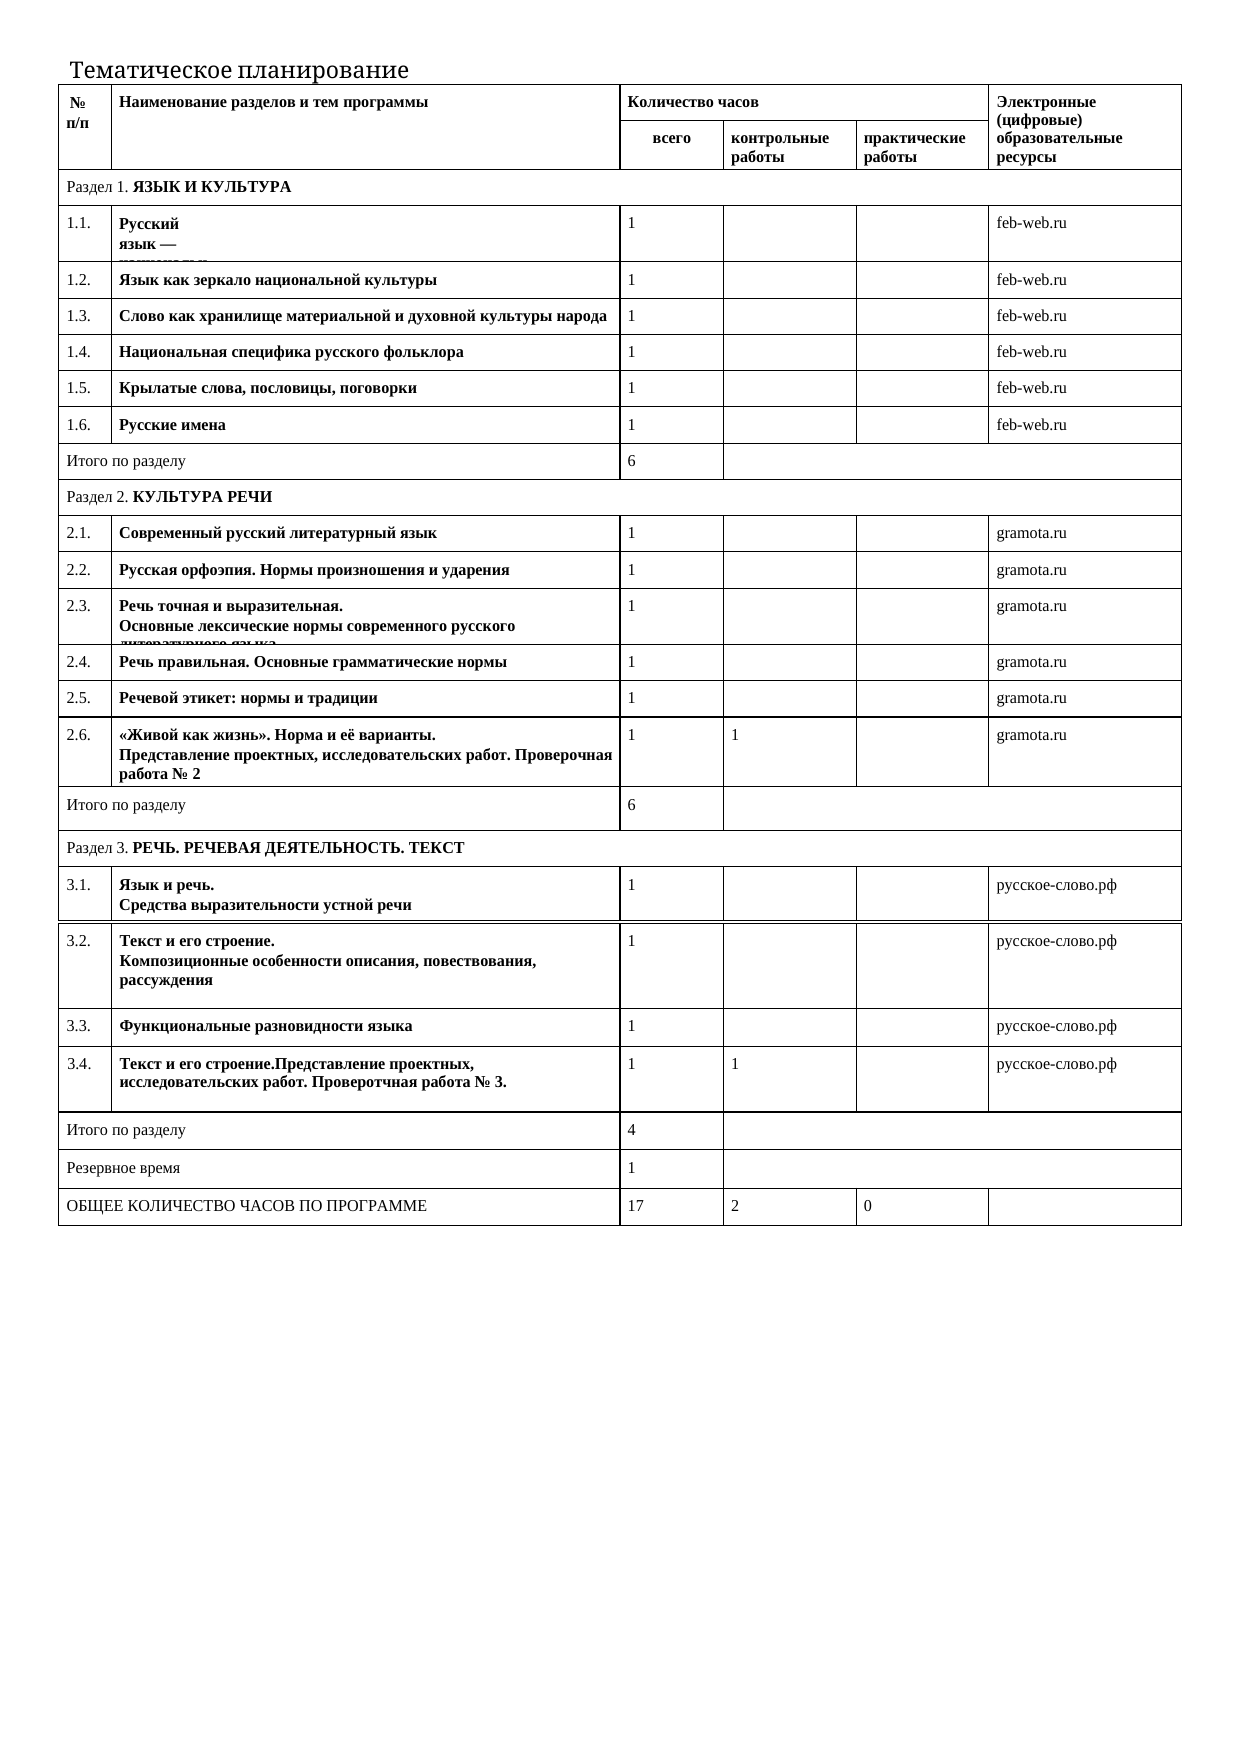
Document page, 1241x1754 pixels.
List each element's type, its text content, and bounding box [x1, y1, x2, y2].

table_cell русское-слово.рф [989, 867, 1181, 920]
table_cell 4 [621, 1113, 723, 1149]
table_cell gramota.ru [989, 718, 1181, 786]
table_cell [857, 589, 988, 644]
table_cell 2.2. [59, 552, 111, 587]
table_cell gramota.ru [989, 589, 1181, 644]
table_cell Итого по разделу [59, 444, 619, 479]
table_cell feb-web.ru [989, 371, 1181, 406]
table_cell 2.4. [59, 645, 111, 680]
table_cell [857, 516, 988, 551]
table_cell 1 [621, 407, 723, 442]
table_header № п/п [59, 85, 111, 168]
table_cell Речь точная и выразительная. Основные лексические нормы современного русского литературного языка [112, 589, 619, 644]
table_header Наименование разделов и тем программы [112, 85, 619, 168]
table_cell [857, 1047, 988, 1111]
table_cell 2.5. [59, 681, 111, 716]
table_cell [724, 444, 1181, 479]
table_cell feb-web.ru [989, 262, 1181, 297]
table_cell [857, 407, 988, 442]
table_cell feb-web.ru [989, 335, 1181, 370]
table_header 1 [621, 924, 723, 1008]
table_cell 1 [621, 371, 723, 406]
table_cell [857, 335, 988, 370]
table_cell [857, 299, 988, 334]
table_cell практические работы [857, 121, 988, 168]
table_cell gramota.ru [989, 552, 1181, 587]
table_header Текст и его строение. Композиционные особенности описания, повествования, рассуждения [112, 924, 619, 1008]
table_cell 17 [621, 1189, 723, 1225]
table_cell [857, 371, 988, 406]
table_cell [724, 589, 856, 644]
table_cell 3.4. [59, 1047, 111, 1111]
table_cell 1 [621, 299, 723, 334]
table_cell Язык как зеркало национальной культуры [112, 262, 619, 297]
table_cell Итого по разделу [59, 1113, 619, 1149]
table_cell [724, 1009, 856, 1046]
table_cell Крылатые слова, пословицы, поговорки [112, 371, 619, 406]
table_cell [724, 1150, 1181, 1187]
table_cell 1 [621, 589, 723, 644]
table_cell Русская орфоэпия. Нормы произношения и ударения [112, 552, 619, 587]
table_cell [857, 645, 988, 680]
table_cell [857, 718, 988, 786]
table_header [724, 924, 856, 1008]
table_cell контрольные работы [724, 121, 856, 168]
table_cell Функциональные разновидности языка [112, 1009, 619, 1046]
table_cell 1 [621, 516, 723, 551]
table_cell «Живой как жизнь». Норма и её варианты. Представление проектных, исследовательских работ. Проверочная работа № 2 [112, 718, 619, 786]
table_cell 1.3. [59, 299, 111, 334]
table_cell ОБЩЕЕ КОЛИЧЕСТВО ЧАСОВ ПО ПРОГРАММЕ [59, 1189, 619, 1225]
table_cell gramota.ru [989, 681, 1181, 716]
table_cell 1 [621, 1150, 723, 1187]
table_cell Слово как хранилище материальной и духовной культуры народа [112, 299, 619, 334]
table_cell [857, 206, 988, 261]
table_cell 3.1. [59, 867, 111, 920]
table_header 3.2. [59, 924, 111, 1008]
table_cell русское-слово.рф [989, 1047, 1181, 1111]
table_cell 2.6. [59, 718, 111, 786]
table_cell [724, 262, 856, 297]
table_cell Современный русский литературный язык [112, 516, 619, 551]
table_cell [724, 1113, 1181, 1149]
table_cell feb-web.ru [989, 407, 1181, 442]
table_cell Текст и его строение.Представление проектных, исследовательских работ. Проверотчная работа № 3. [112, 1047, 619, 1111]
table_cell [857, 1009, 988, 1046]
table_cell 1 [621, 718, 723, 786]
table_cell 1 [621, 552, 723, 587]
table_cell русское-слово.рф [989, 1009, 1181, 1046]
table_cell 1 [621, 681, 723, 716]
table_cell [724, 787, 1181, 830]
table_cell [857, 867, 988, 920]
table_cell 1 [724, 1047, 856, 1111]
table_cell Итого по разделу [59, 787, 619, 830]
table_cell 3.3. [59, 1009, 111, 1046]
table_cell Раздел 3. РЕЧЬ. РЕЧЕВАЯ ДЕЯТЕЛЬНОСТЬ. ТЕКСТ [59, 831, 1181, 866]
table_cell 1.6. [59, 407, 111, 442]
table_cell gramota.ru [989, 645, 1181, 680]
table_cell Раздел 2. КУЛЬТУРА РЕЧИ [59, 480, 1181, 515]
table_cell 1 [724, 718, 856, 786]
table_cell gramota.ru [989, 516, 1181, 551]
table_cell [857, 552, 988, 587]
table_cell 2.1. [59, 516, 111, 551]
table_cell [724, 645, 856, 680]
table_cell 6 [621, 787, 723, 830]
table_cell Русские имена [112, 407, 619, 442]
table_cell [724, 299, 856, 334]
table_cell всего [621, 121, 723, 168]
table_cell Резервное время [59, 1150, 619, 1187]
table_header русское-слово.рф [989, 924, 1181, 1008]
table_cell Речь правильная. Основные грамматические нормы [112, 645, 619, 680]
table_cell feb-web.ru [989, 206, 1181, 261]
table_cell [724, 407, 856, 442]
table_cell [724, 552, 856, 587]
table_cell [989, 1189, 1181, 1225]
table_cell [724, 867, 856, 920]
table_cell 1 [621, 335, 723, 370]
table_cell Национальная специфика русского фольклора [112, 335, 619, 370]
table_cell 1 [621, 206, 723, 261]
table_cell [724, 681, 856, 716]
table_cell 1.5. [59, 371, 111, 406]
table_cell 1 [621, 1047, 723, 1111]
table_cell 1.2. [59, 262, 111, 297]
table_cell Язык и речь. Средства выразительности устной речи [112, 867, 619, 920]
table_cell [724, 371, 856, 406]
table_cell 1 [621, 867, 723, 920]
table_header Электронные (цифровые) образовательные ресурсы [989, 85, 1181, 168]
table_cell [724, 516, 856, 551]
text Тематическое планирование [69, 57, 1172, 84]
table_cell 6 [621, 444, 723, 479]
table_cell [857, 681, 988, 716]
table_cell Раздел 1. ЯЗЫК И КУЛЬТУРА [59, 170, 1181, 205]
table_cell 1 [621, 1009, 723, 1046]
table_cell feb-web.ru [989, 299, 1181, 334]
table_cell 0 [857, 1189, 988, 1225]
table_cell [857, 262, 988, 297]
table_cell 1.4. [59, 335, 111, 370]
table_cell 2 [724, 1189, 856, 1225]
table_cell [724, 206, 856, 261]
table_cell Русский язык — национальный язык русского народа [112, 206, 619, 261]
table_cell 2.3. [59, 589, 111, 644]
table_cell [724, 335, 856, 370]
table_cell 1.1. [59, 206, 111, 261]
table_cell Речевой этикет: нормы и традиции [112, 681, 619, 716]
table_cell 1 [621, 645, 723, 680]
table_cell 1 [621, 262, 723, 297]
table_header Количество часов [621, 85, 988, 120]
table_header [857, 924, 988, 1008]
